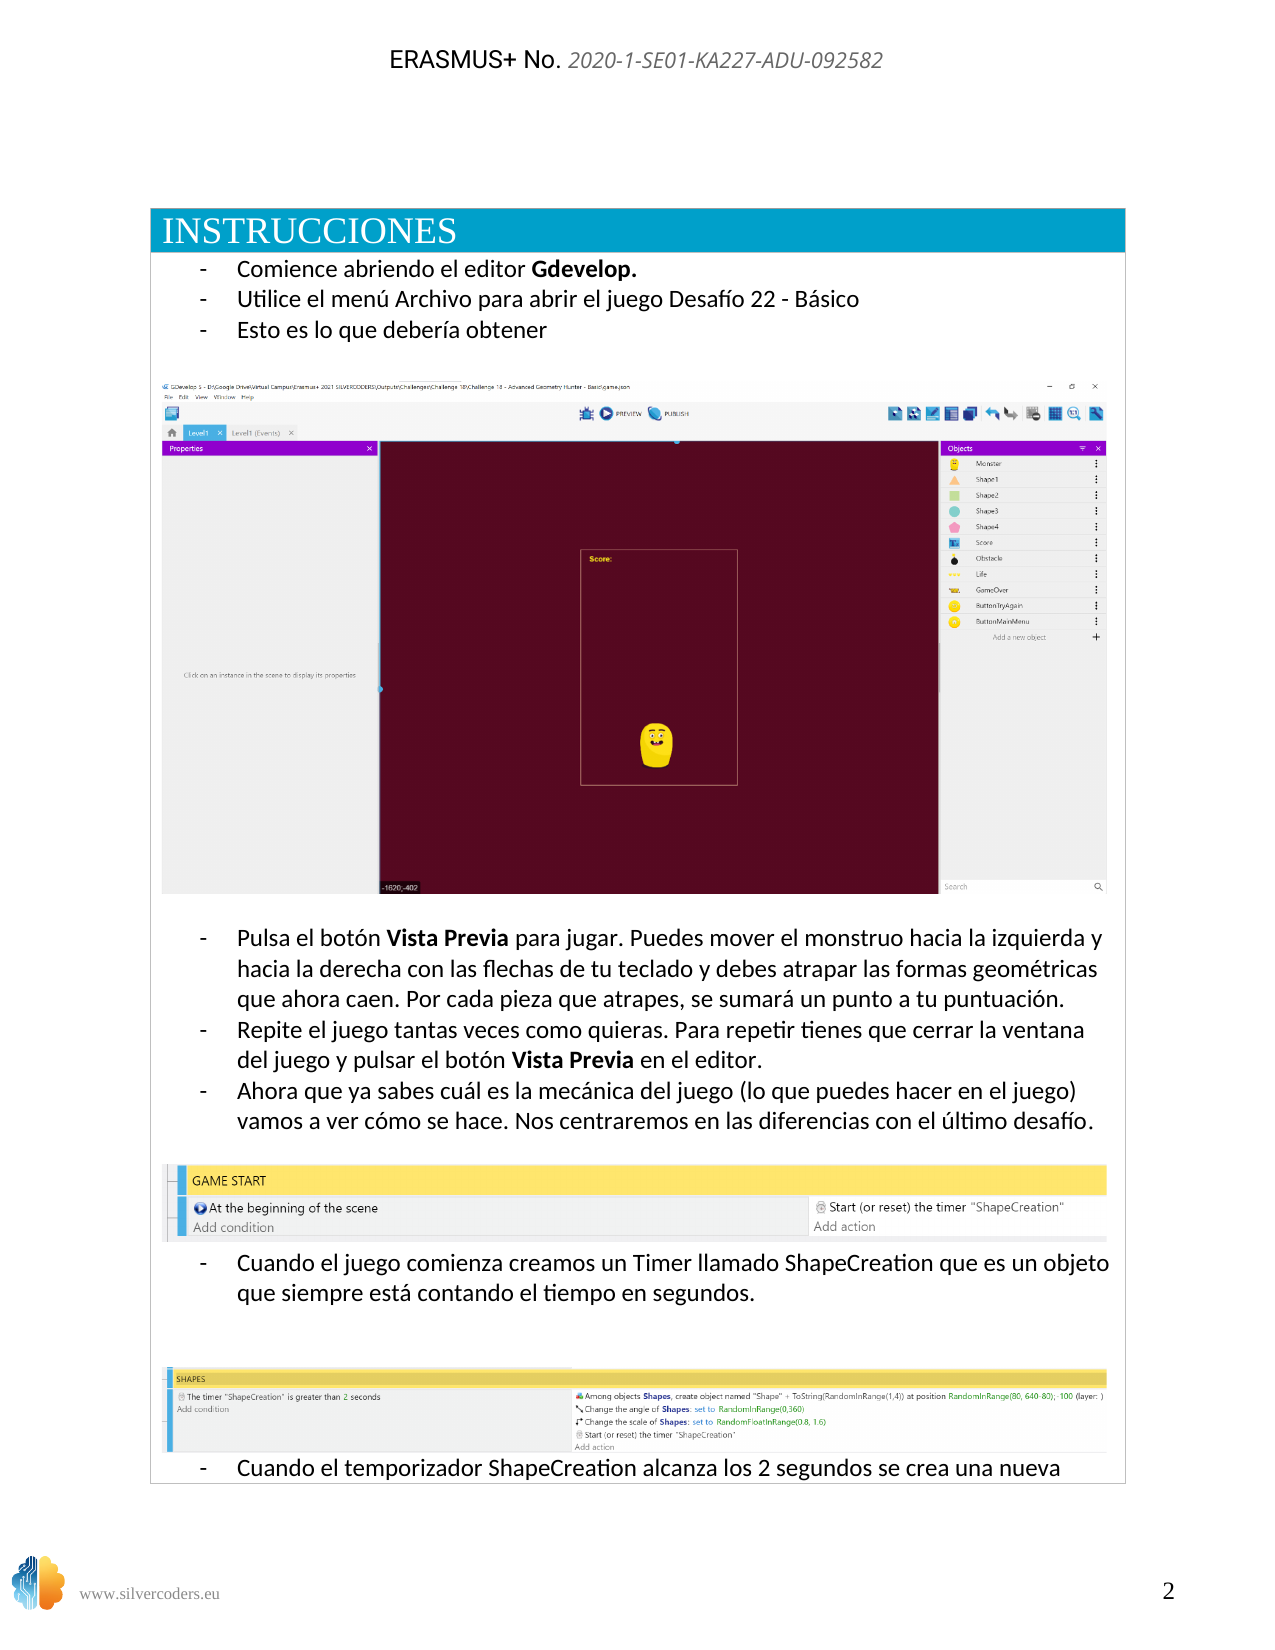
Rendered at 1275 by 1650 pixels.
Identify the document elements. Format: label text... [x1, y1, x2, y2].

picture [161, 381, 1107, 894]
picture [161, 1367, 1107, 1453]
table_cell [151, 253, 1125, 1483]
picture [11, 1556, 65, 1610]
table_header INSTRUCCIONES [151, 209, 1125, 252]
picture [161, 1164, 1107, 1242]
